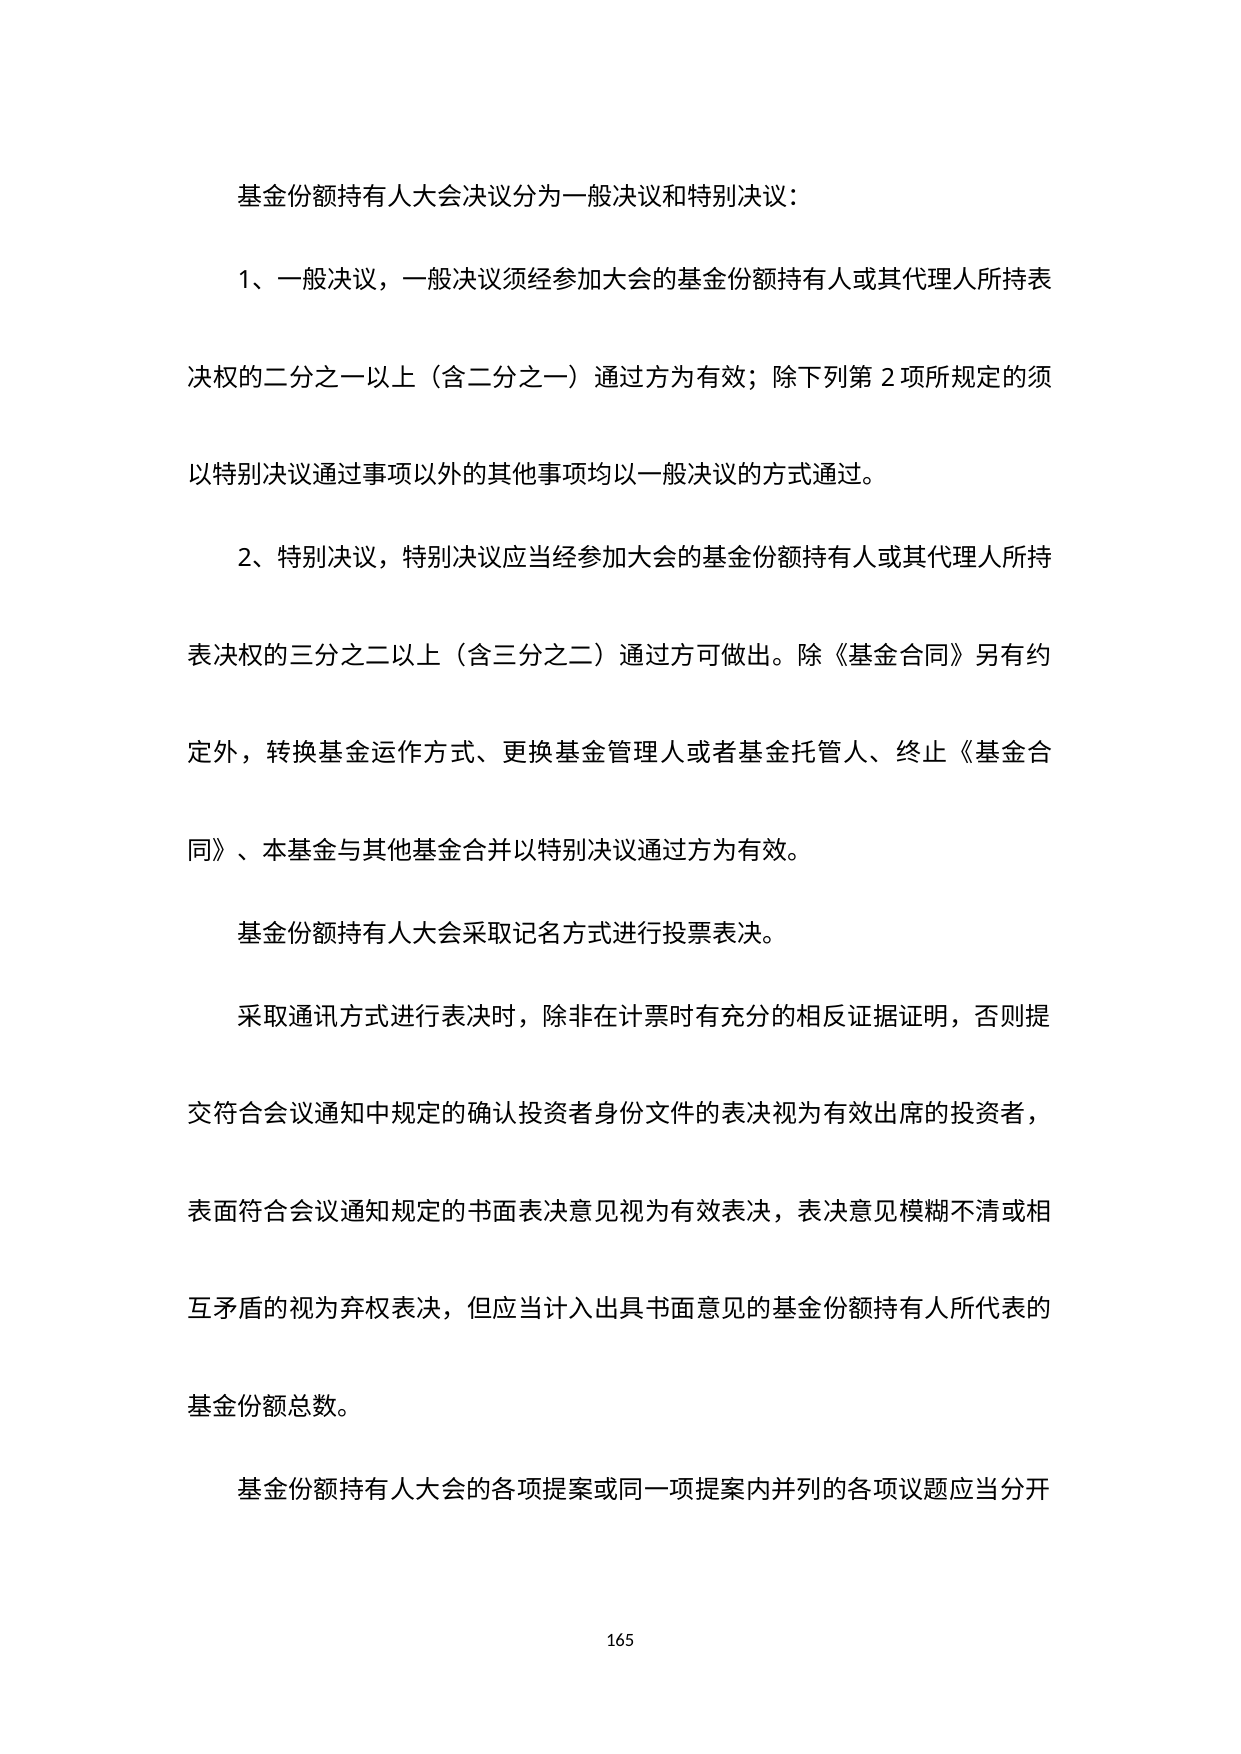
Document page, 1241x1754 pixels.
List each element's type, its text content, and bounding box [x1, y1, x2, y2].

text 1、一般决议，一般决议须经参加大会的基金份额持有人或其代理人所持表决权的二分之一以上（含二分之一）通过方为有效；除下列第2项所规定的须以特别决议通过事项以外的其他事项均以一般决议的方式通过。 [187, 245, 1053, 505]
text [187, 1455, 1053, 1520]
text 基金份额持有人大会采取记名方式进行投票表决。 [187, 899, 1053, 964]
text 基金份额持有人大会决议分为一般决议和特别决议： [187, 162, 1053, 227]
text 2、特别决议，特别决议应当经参加大会的基金份额持有人或其代理人所持表决权的三分之二以上（含三分之二）通过方可做出。除《基金合同》另有约定外，转换基金运作方式、更换基金管理人或者基金托管人、终止《基金合同》、本基金与其他基金合并以特别决议通过方为有效。 [187, 523, 1053, 881]
text 采取通讯方式进行表决时，除非在计票时有充分的相反证据证明，否则提交符合会议通知中规定的确认投资者身份文件的表决视为有效出席的投资者，表面符合会议通知规定的书面表决意见视为有效表决，表决意见模糊不清或相互矛盾的视为弃权表决，但应当计入出具书面意见的基金份额持有人所代表的基金份额总数。 [187, 982, 1053, 1437]
